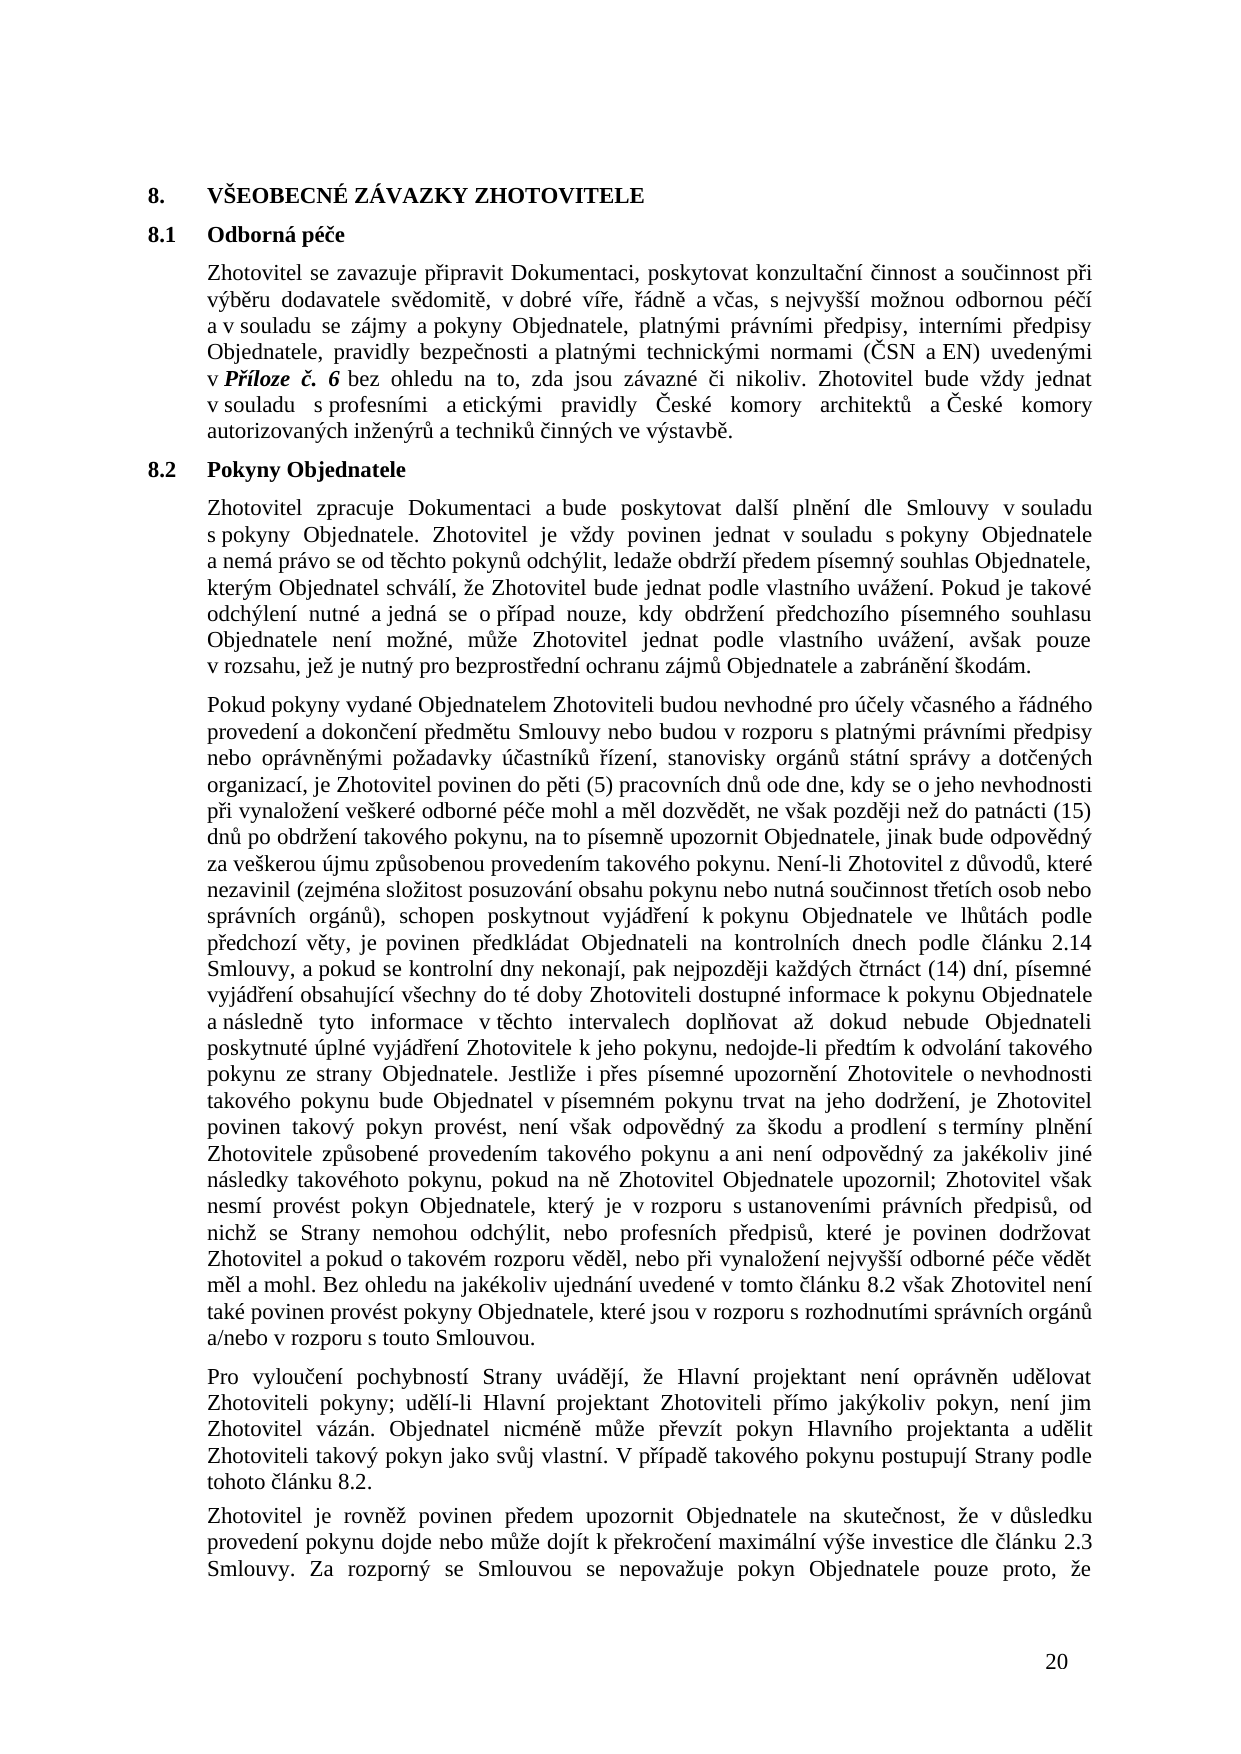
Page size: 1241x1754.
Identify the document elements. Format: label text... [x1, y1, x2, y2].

text Pokud pokyny vydané Objednatelem Zhotoviteli budou nevhodné pro účely včasného a řádného provedení a dokončení předmětu Smlouvy nebo budou v rozporu s platnými právními předpisy nebo oprávněnými požadavky účastníků řízení, stanovisky orgánů státní správy a dotčených organizací, je Zhotovitel povinen do pěti (5) pracovních dnů ode dne, kdy se o jeho nevhodnosti při vynaložení veškeré odborné péče mohl a měl dozvědět, ne však později než do patnácti (15) dnů po obdržení takového pokynu, na to písemně upozornit Objednatele, jinak bude odpovědný za veškerou újmu způsobenou provedením takového pokynu. Není-li Zhotovitel z důvodů, které nezavinil (zejména složitost posuzování obsahu pokynu nebo nutná součinnost třetích osob nebo správních orgánů), schopen poskytnout vyjádření k pokynu Objednatele ve lhůtách podle předchozí věty, je povinen předkládat Objednateli na kontrolních dnech podle článku 2.14 Smlouvy, a pokud se kontrolní dny nekonají, pak nejpozději každých čtrnáct (14) dní, písemné vyjádření obsahující všechny do té doby Zhotoviteli dostupné informace k pokynu Objednatele a následně tyto informace v těchto intervalech doplňovat až dokud nebude Objednateli poskytnuté úplné vyjádření Zhotovitele k jeho pokynu, nedojde-li předtím k odvolání takového pokynu ze strany Objednatele. Jestliže i přes písemné upozornění Zhotovitele o nevhodnosti takového pokynu bude Objednatel v písemném pokynu trvat na jeho dodržení, je Zhotovitel povinen takový pokyn provést, není však odpovědný za škodu a prodlení s termíny plnění Zhotovitele způsobené provedením takového pokynu a ani není odpovědný za jakékoliv jiné následky takovéhoto pokynu, pokud na ně Zhotovitel Objednatele upozornil; Zhotovitel však nesmí provést pokyn Objednatele, který je v rozporu s ustanoveními právních předpisů, od nichž se Strany nemohou odchýlit, nebo profesních předpisů, které je povinen dodržovat Zhotovitel a pokud o takovém rozporu věděl, nebo při vynaložení nejvyšší odborné péče vědět měl a mohl. Bez ohledu na jakékoliv ujednání uvedené v tomto článku 8.2 však Zhotovitel není také povinen provést pokyny Objednatele, které jsou v rozporu s rozhodnutími správních orgánů a/nebo v rozporu s touto Smlouvou. [207, 692, 1092, 1350]
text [207, 1502, 1092, 1581]
text Pokyny Objednatele [148, 456, 1092, 482]
text Zhotovitel se zavazuje připravit Dokumentaci, poskytovat konzultační činnost a součinnost při výběru dodavatele svědomitě, v dobré víře, řádně a včas, s nejvyšší možnou odbornou péčí a v souladu se zájmy a pokyny Objednatele, platnými právními předpisy, interními předpisy Objednatele, pravidly bezpečnosti a platnými technickými normami (ČSN a EN) uvedenými v Příloze č. 6 bez ohledu na to, zda jsou závazné či nikoliv. Zhotovitel bude vždy jednat v souladu s profesními a etickými pravidly České komory architektů a České komory autorizovaných inženýrů a techniků činných ve výstavbě. [207, 259, 1092, 444]
text Pro vyloučení pochybností Strany uvádějí, že Hlavní projektant není oprávněn udělovat Zhotoviteli pokyny; udělí-li Hlavní projektant Zhotoviteli přímo jakýkoliv pokyn, není jim Zhotovitel vázán. Objednatel nicméně může převzít pokyn Hlavního projektanta a udělit Zhotoviteli takový pokyn jako svůj vlastní. V případě takového pokynu postupují Strany podle tohoto článku 8.2. [207, 1363, 1092, 1494]
subtitle VŠEOBECNÉ ZÁVAZKY ZHOTOVITELE [148, 182, 1092, 208]
text Odborná péče [148, 221, 1092, 247]
text Zhotovitel zpracuje Dokumentaci a bude poskytovat další plnění dle Smlouvy v souladu s pokyny Objednatele. Zhotovitel je vždy povinen jednat v souladu s pokyny Objednatele a nemá právo se od těchto pokynů odchýlit, ledaže obdrží předem písemný souhlas Objednatele, kterým Objednatel schválí, že Zhotovitel bude jednat podle vlastního uvážení. Pokud je takové odchýlení nutné a jedná se o případ nouze, kdy obdržení předchozího písemného souhlasu Objednatele není možné, může Zhotovitel jednat podle vlastního uvážení, avšak pouze v rozsahu, jež je nutný pro bezprostřední ochranu zájmů Objednatele a zabránění škodám. [207, 494, 1092, 679]
